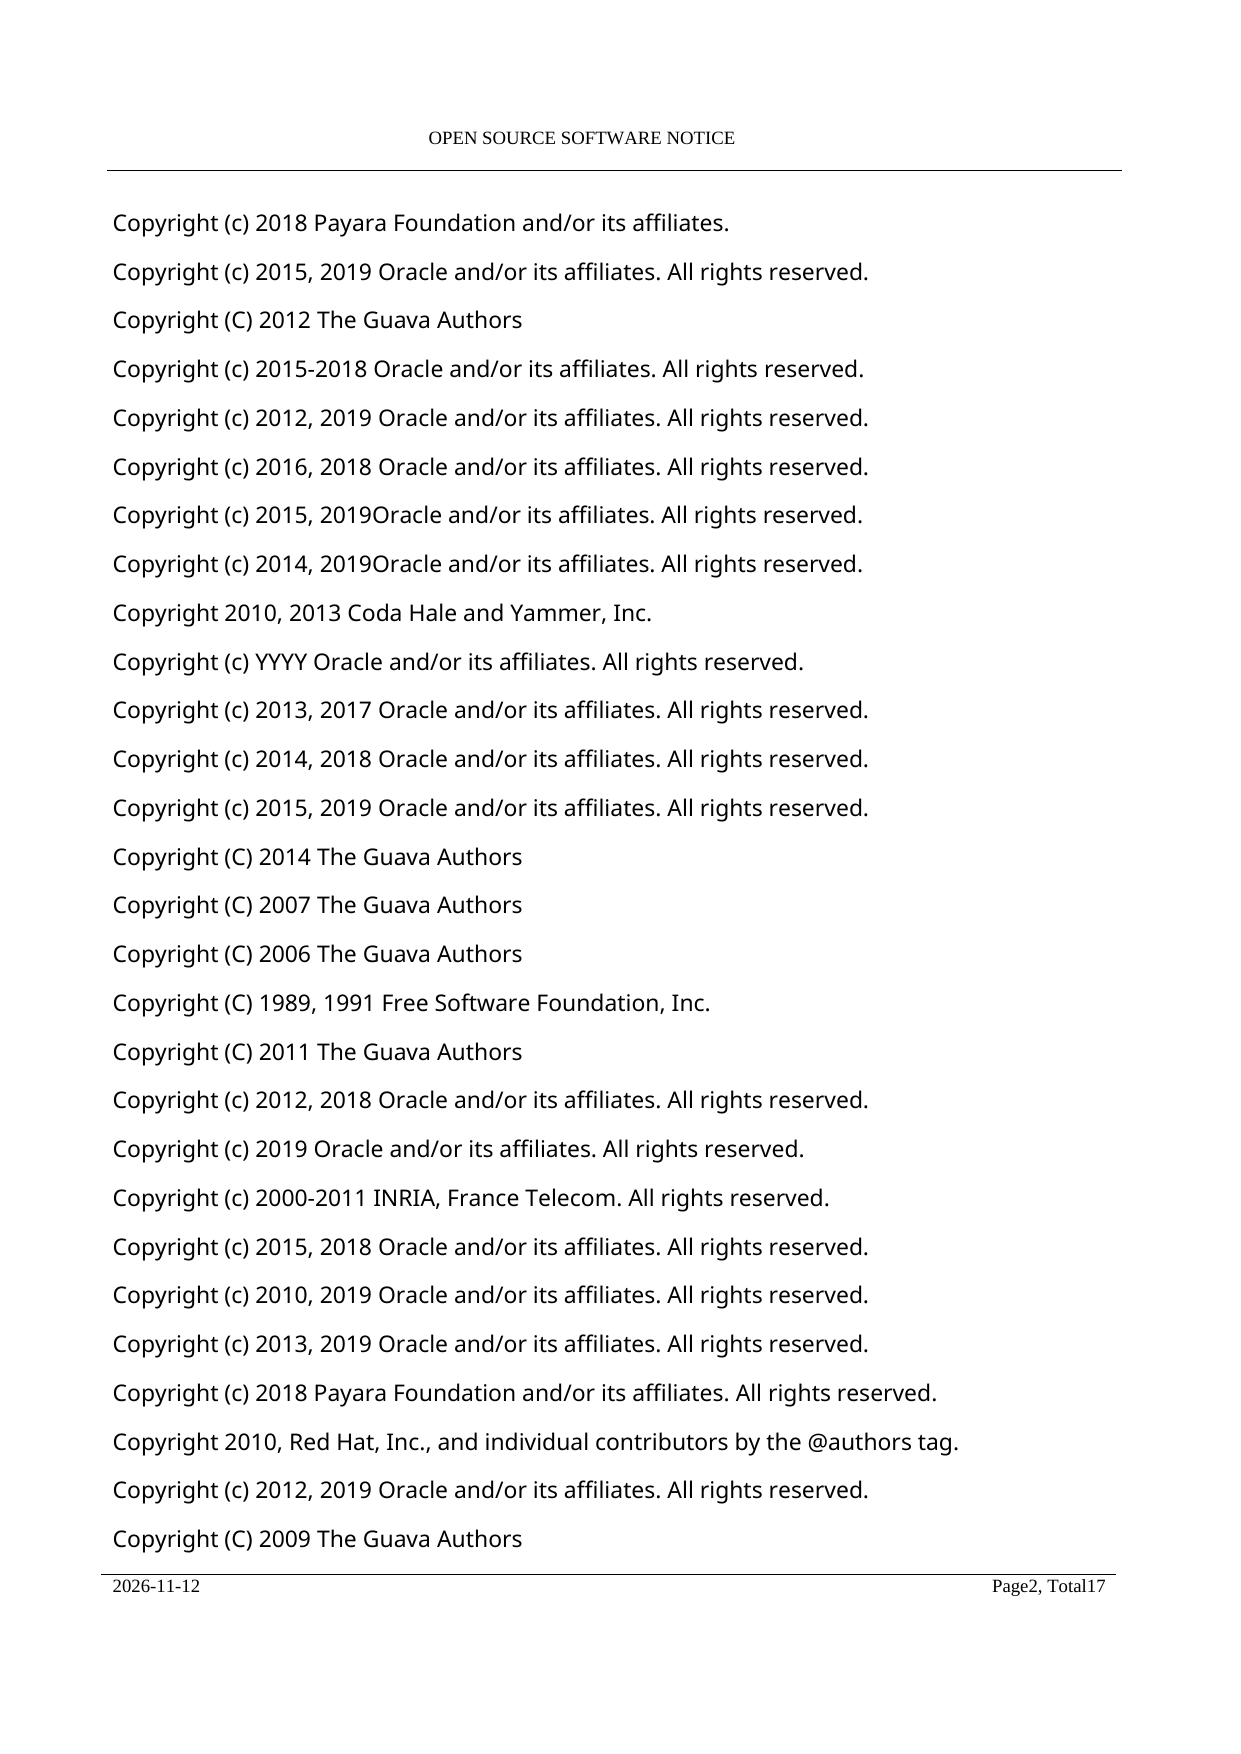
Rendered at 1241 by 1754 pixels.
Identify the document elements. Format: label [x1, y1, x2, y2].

text [112, 206, 1128, 1555]
